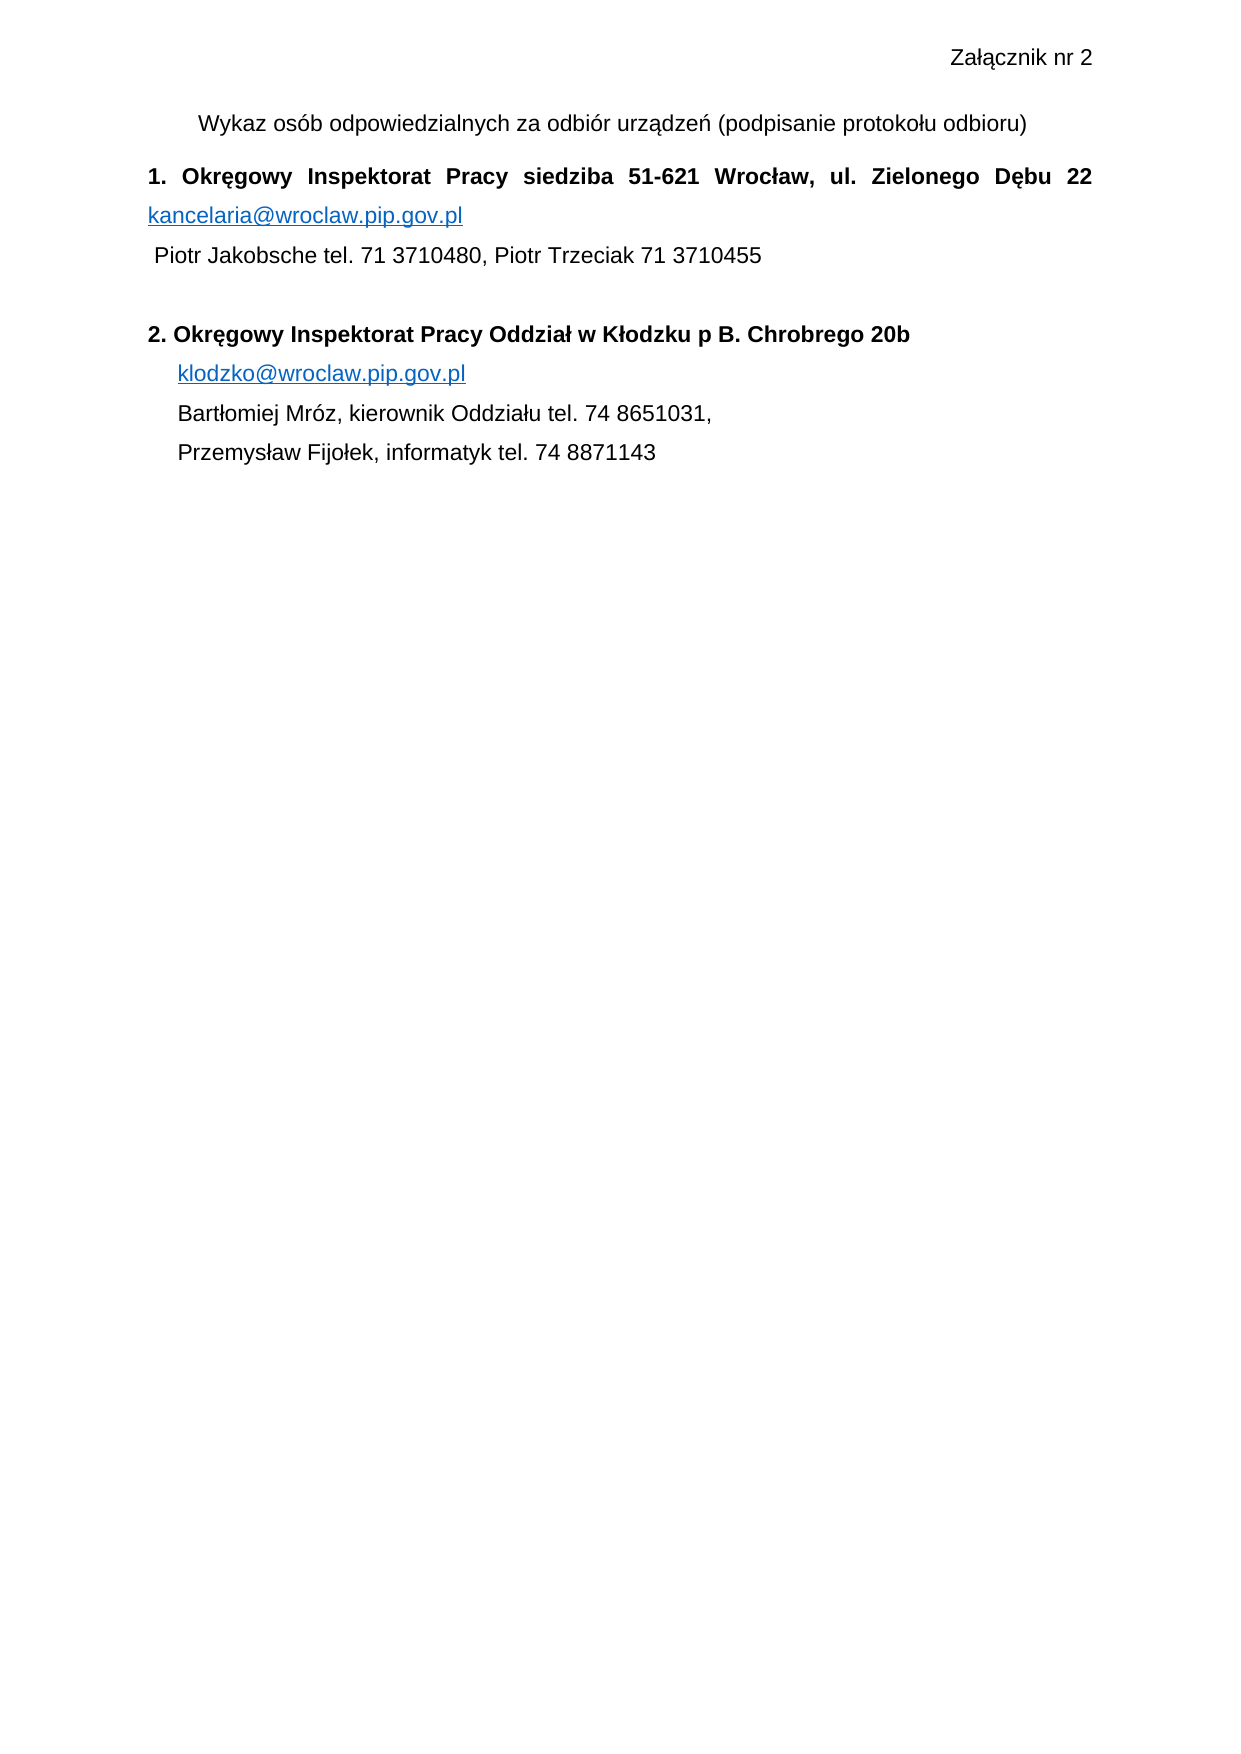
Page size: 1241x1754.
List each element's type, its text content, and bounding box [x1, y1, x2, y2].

text 2. Okręgowy Inspektorat Pracy Oddział w Kłodzku p B. Chrobrego 20b [148, 321, 1093, 347]
text 1. Okręgowy Inspektorat Pracy siedziba 51-621 Wrocław, ul. Zielonego Dębu 22 kancelaria@wroclaw.pip.gov.pl [148, 163, 1093, 229]
text Wykaz osób odpowiedzialnych za odbiór urządzeń (podpisanie protokołu odbioru) [185, 110, 1093, 137]
text Bartłomiej Mróz, kierownik Oddziału tel. 74 8651031, [177, 400, 1093, 426]
text Załącznik nr 2 [148, 44, 1093, 71]
text klodzko@wroclaw.pip.gov.pl [177, 360, 1093, 387]
text Piotr Jakobsche tel. 71 3710480, Piotr Trzeciak 71 3710455 [148, 242, 1093, 268]
text Przemysław Fijołek, informatyk tel. 74 8871143 [177, 439, 1093, 466]
